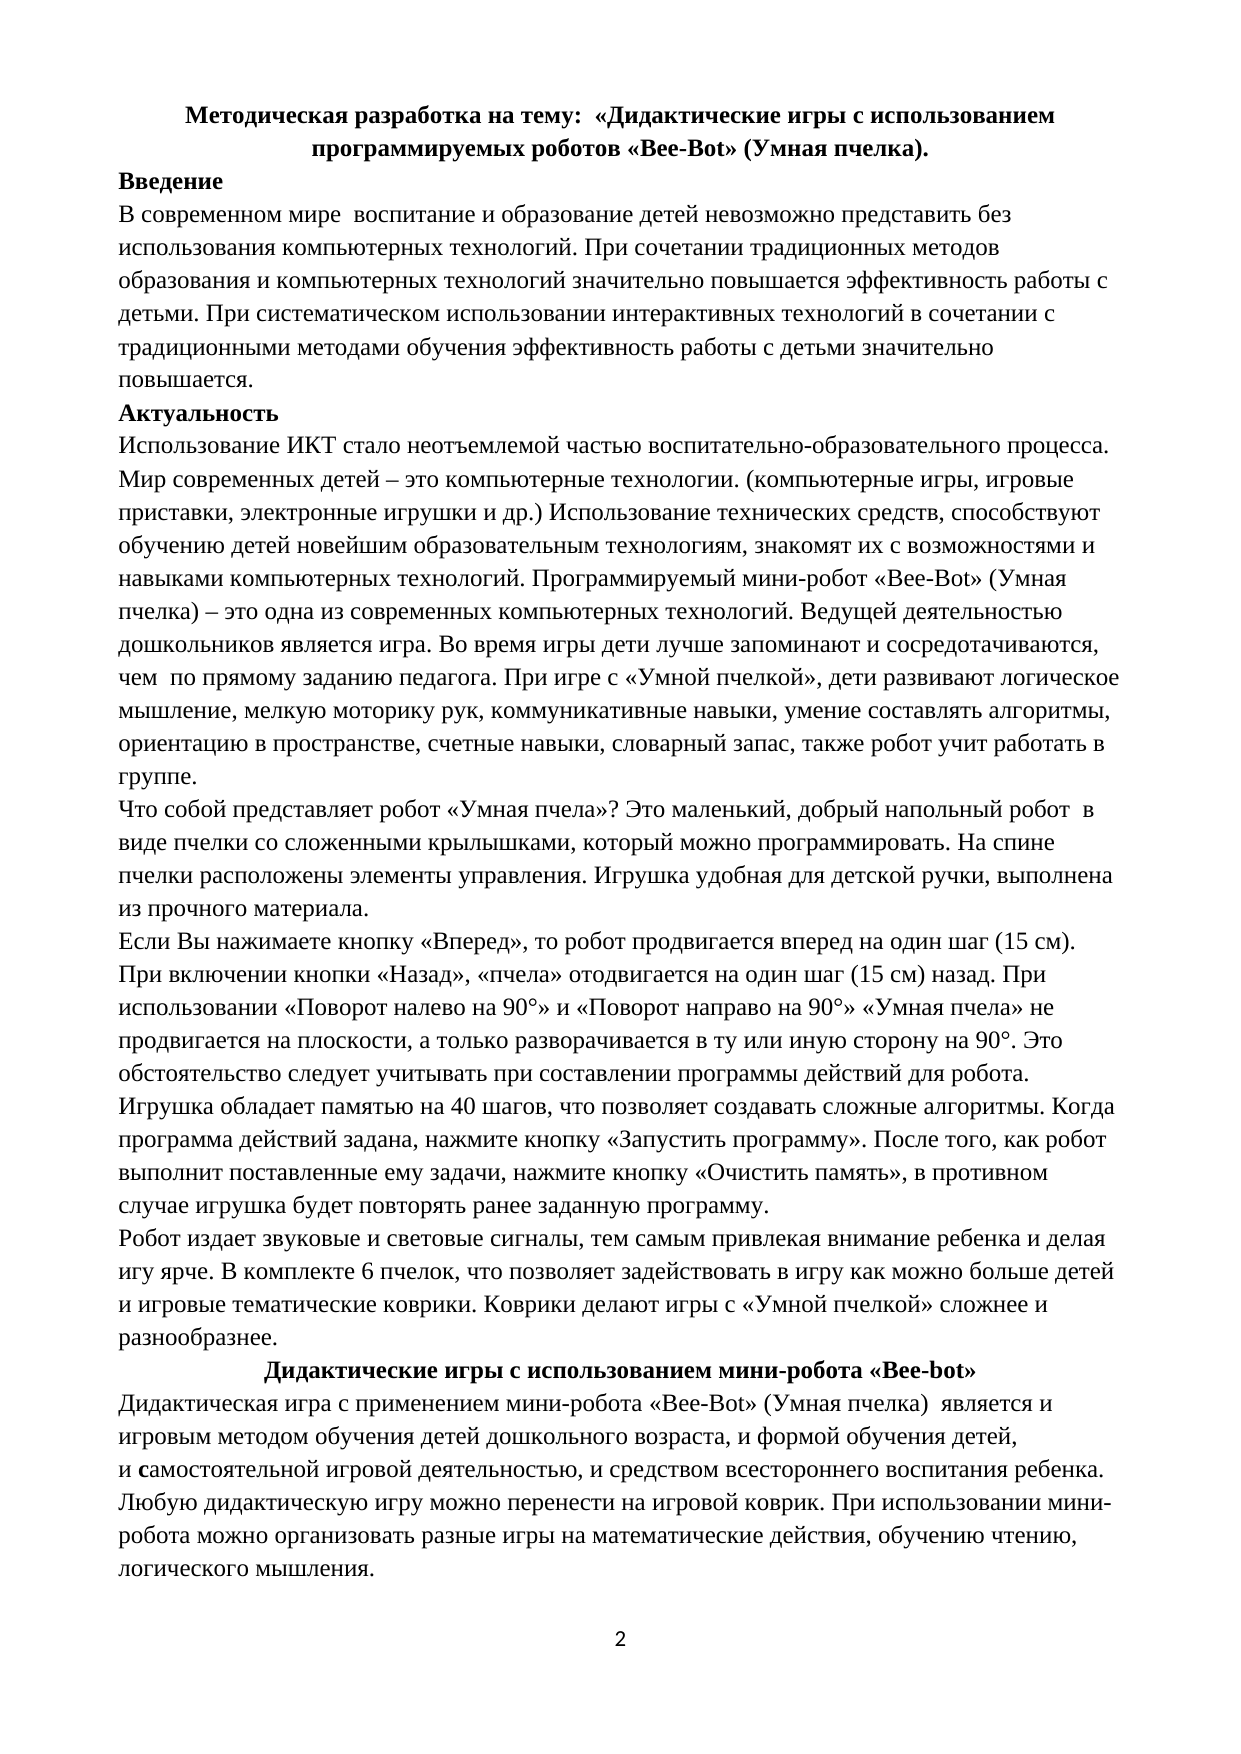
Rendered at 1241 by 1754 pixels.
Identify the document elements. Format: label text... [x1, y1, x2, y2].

text В современном мире воспитание и образование детей невозможно представить без использования компьютерных технологий. При сочетании традиционных методов образования и компьютерных технологий значительно повышается эффективность работы с детьми. При систематическом использовании интерактивных технологий в сочетании с традиционными методами обучения эффективность работы с детьми значительно повышается. [118, 199, 1122, 393]
text Игрушка обладает памятью на 40 шагов, что позволяет создавать сложные алгоритмы. Когда программа действий задана, нажмите кнопку «Запустить программу». После того, как робот выполнит поставленные ему задачи, нажмите кнопку «Очистить память», в противном случае игрушка будет повторять ранее заданную программу. [118, 1091, 1122, 1219]
text Что собой представляет робот «Умная пчела»? Это маленький, добрый напольный робот в виде пчелки со сложенными крылышками, который можно программировать. На спине пчелки расположены элементы управления. Игрушка удобная для детской ручки, выполнена из прочного материала. [118, 794, 1122, 922]
text Робот издает звуковые и световые сигналы, тем самым привлекая внимание ребенка и делая игу ярче. В комплекте 6 пчелок, что позволяет задействовать в игру как можно больше детей и игровые тематические коврики. Коврики делают игры с «Умной пчелкой» сложнее и разнообразнее. [118, 1223, 1122, 1351]
text Дидактические игры с использованием мини-робота «Bee-bot» [118, 1355, 1122, 1384]
text Дидактическая игра с применением мини-робота «Bee-Bot» (Умная пчелка) является и игровым методом обучения детей дошкольного возраста, и формой обучения детей, и самостоятельной игровой деятельностью, и средством всестороннего воспитания ребенка. Любую дидактическую игру можно перенести на игровой коврик. При использовании мини-робота можно организовать разные игры на математические действия, обучению чтению, логического мышления. [118, 1388, 1122, 1582]
text Если Вы нажимаете кнопку «Вперед», то робот продвигается вперед на один шаг (15 см). При включении кнопки «Назад», «пчела» отодвигается на один шаг (15 см) назад. При использовании «Поворот налево на 90°» и «Поворот направо на 90°» «Умная пчела» не продвигается на плоскости, а только разворачивается в ту или иную сторону на 90°. Это обстоятельство следует учитывать при составлении программы действий для робота. [118, 926, 1122, 1087]
text Актуальность Использование ИКТ стало неотъемлемой частью воспитательно-образовательного процесса. Мир современных детей – это компьютерные технологии. (компьютерные игры, игровые приставки, электронные игрушки и др.) Использование технических средств, способствуют обучению детей новейшим образовательным технологиям, знакомят их с возможностями и навыками компьютерных технологий. Программируемый мини-робот «Bee-Bot» (Умная пчелка) – это одна из современных компьютерных технологий. Ведущей деятельностью дошкольников является игра. Во время игры дети лучше запоминают и сосредотачиваются, чем по прямому заданию педагога. При игре с «Умной пчелкой», дети развивают логическое мышление, мелкую моторику рук, коммуникативные навыки, умение составлять алгоритмы, ориентацию в пространстве, счетные навыки, словарный запас, также робот учит работать в группе. [118, 398, 1122, 789]
text Методическая разработка на тему: «Дидактические игры с использованием программируемых роботов «Bee-Bot» (Умная пчелка). [118, 100, 1122, 162]
text Введение [118, 166, 1122, 195]
